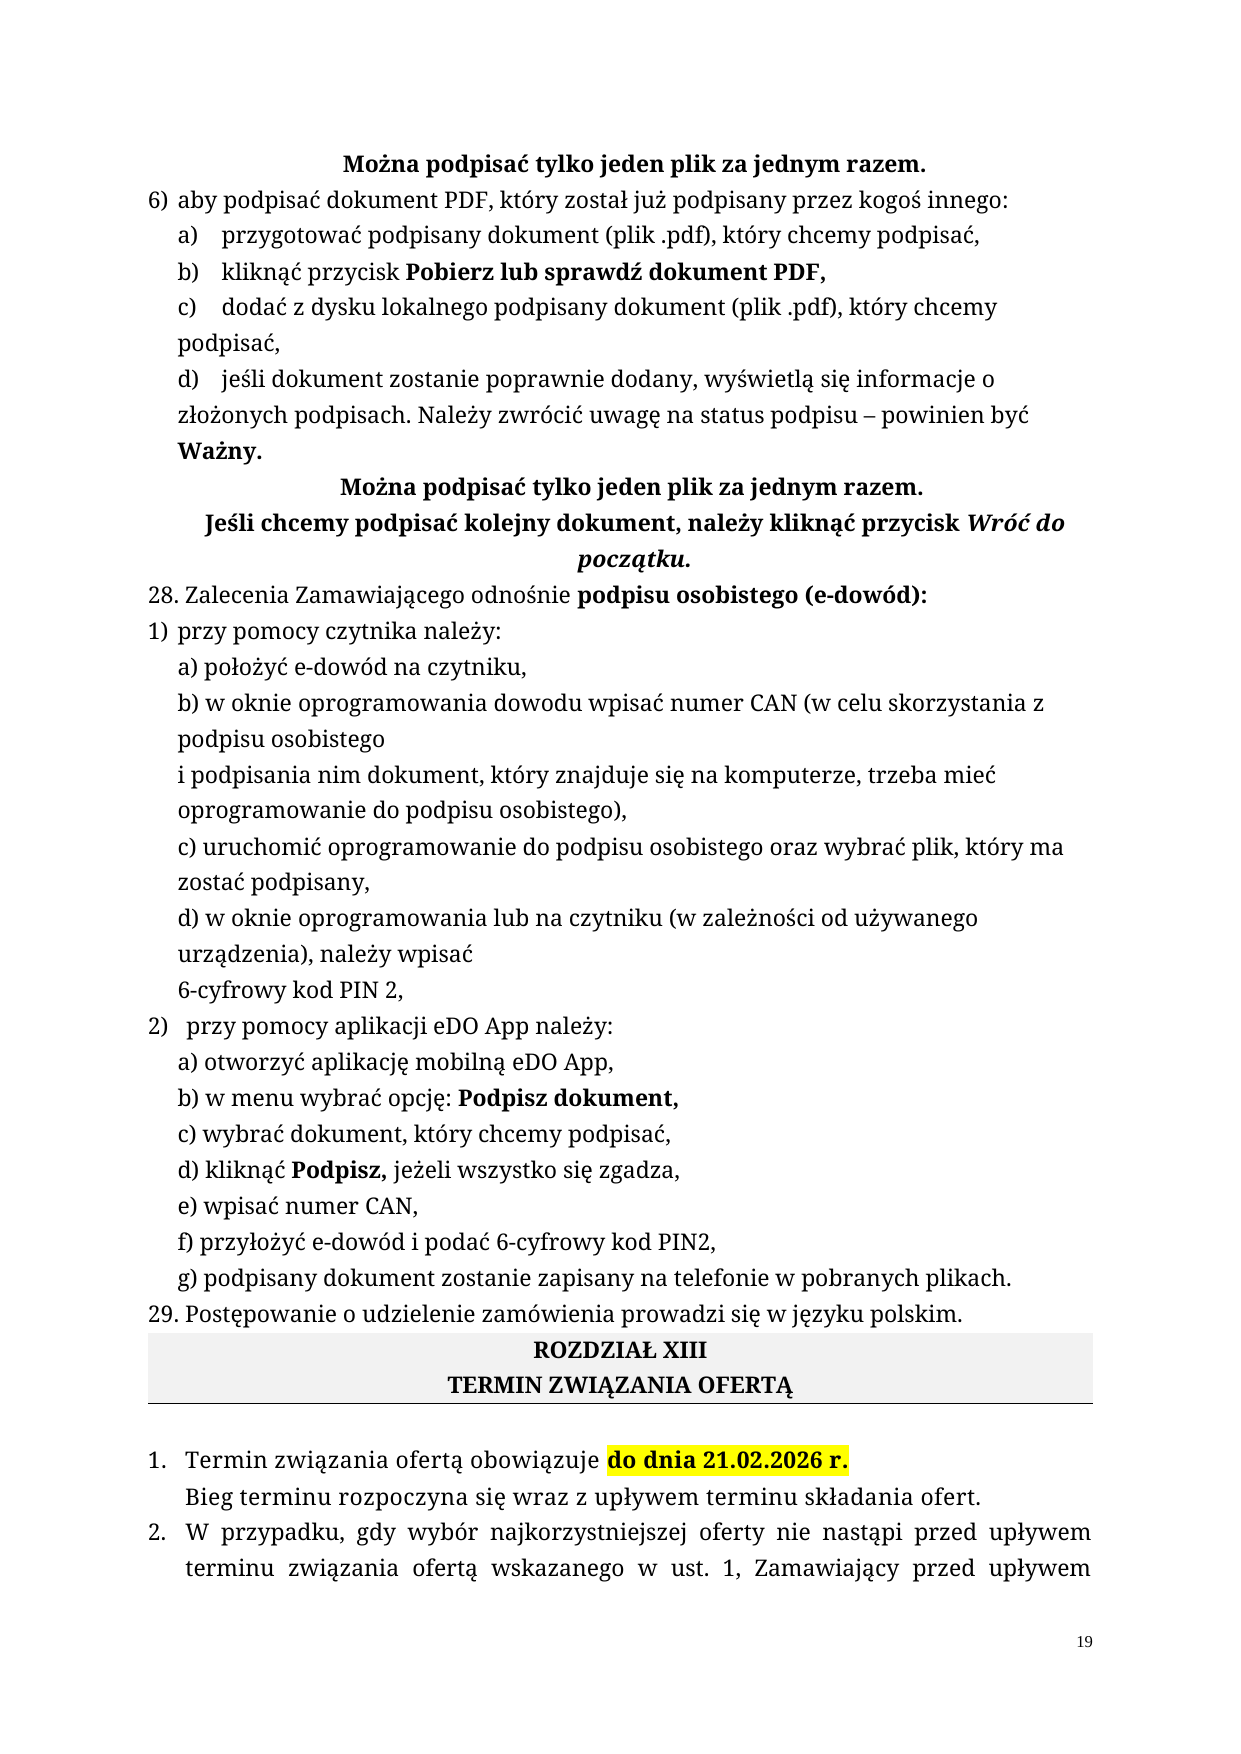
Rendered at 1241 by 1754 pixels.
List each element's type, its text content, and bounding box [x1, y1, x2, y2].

list dodać z dysku lokalnego podpisany dokument (plik .pdf), który chcemy podpisać, [177, 291, 1093, 358]
list g) podpisany dokument zostanie zapisany na telefonie w pobranych plikach. [177, 1262, 1093, 1293]
text ROZDZIAŁ XIII [148, 1333, 1093, 1365]
list kliknąć przycisk Pobierz lub sprawdź dokument PDF, [177, 255, 1093, 287]
text Można podpisać tylko jeden plik za jednym razem. Jeśli chcemy podpisać kolejny dokument, należy kliknąć przycisk Wróć do początku. [177, 471, 1093, 574]
list b) w oknie oprogramowania dowodu wpisać numer CAN (w celu skorzystania z podpisu osobistego i podpisania nim dokument, który znajduje się na komputerze, trzeba mieć oprogramowanie do podpisu osobistego), [177, 687, 1093, 826]
list f) przyłożyć e-dowód i podać 6-cyfrowy kod PIN2, [177, 1226, 1093, 1257]
list e) wpisać numer CAN, [177, 1190, 1093, 1221]
list b) w menu wybrać opcję: Podpisz dokument, [177, 1082, 1093, 1113]
list jeśli dokument zostanie poprawnie dodany, wyświetlą się informacje o złożonych podpisach. Należy zwrócić uwagę na status podpisu – powinien być Ważny. [177, 363, 1093, 466]
text 2) przy pomocy aplikacji eDO App należy: [148, 1010, 1093, 1041]
list c) uruchomić oprogramowanie do podpisu osobistego oraz wybrać plik, który ma zostać podpisany, [177, 830, 1093, 898]
list Bieg terminu rozpoczyna się wraz z upływem terminu składania ofert. [185, 1480, 1093, 1512]
list Termin związania ofertą obowiązuje do dnia 21.02.2026 r. [148, 1444, 1093, 1476]
list przy pomocy czytnika należy: [148, 615, 1093, 646]
list c) wybrać dokument, który chcemy podpisać, [177, 1118, 1093, 1149]
list aby podpisać dokument PDF, który został już podpisany przez kogoś innego: [148, 183, 1093, 215]
list d) w oknie oprogramowania lub na czytniku (w zależności od używanego urządzenia), należy wpisać 6-cyfrowy kod PIN 2, [177, 902, 1093, 1005]
text TERMIN ZWIĄZANIA OFERTĄ [148, 1369, 1093, 1403]
list a) położyć e-dowód na czytniku, [177, 651, 1093, 682]
list d) kliknąć Podpisz, jeżeli wszystko się zgadza, [177, 1154, 1093, 1185]
text 28. Zalecenia Zamawiającego odnośnie podpisu osobistego (e-dowód): [148, 579, 1093, 610]
list a) otworzyć aplikację mobilną eDO App, [177, 1046, 1093, 1077]
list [148, 1516, 1093, 1583]
list przygotować podpisany dokument (plik .pdf), który chcemy podpisać, [177, 219, 1093, 251]
text 29. Postępowanie o udzielenie zamówienia prowadzi się w języku polskim. [148, 1298, 1093, 1329]
text Można podpisać tylko jeden plik za jednym razem. [177, 148, 1093, 179]
